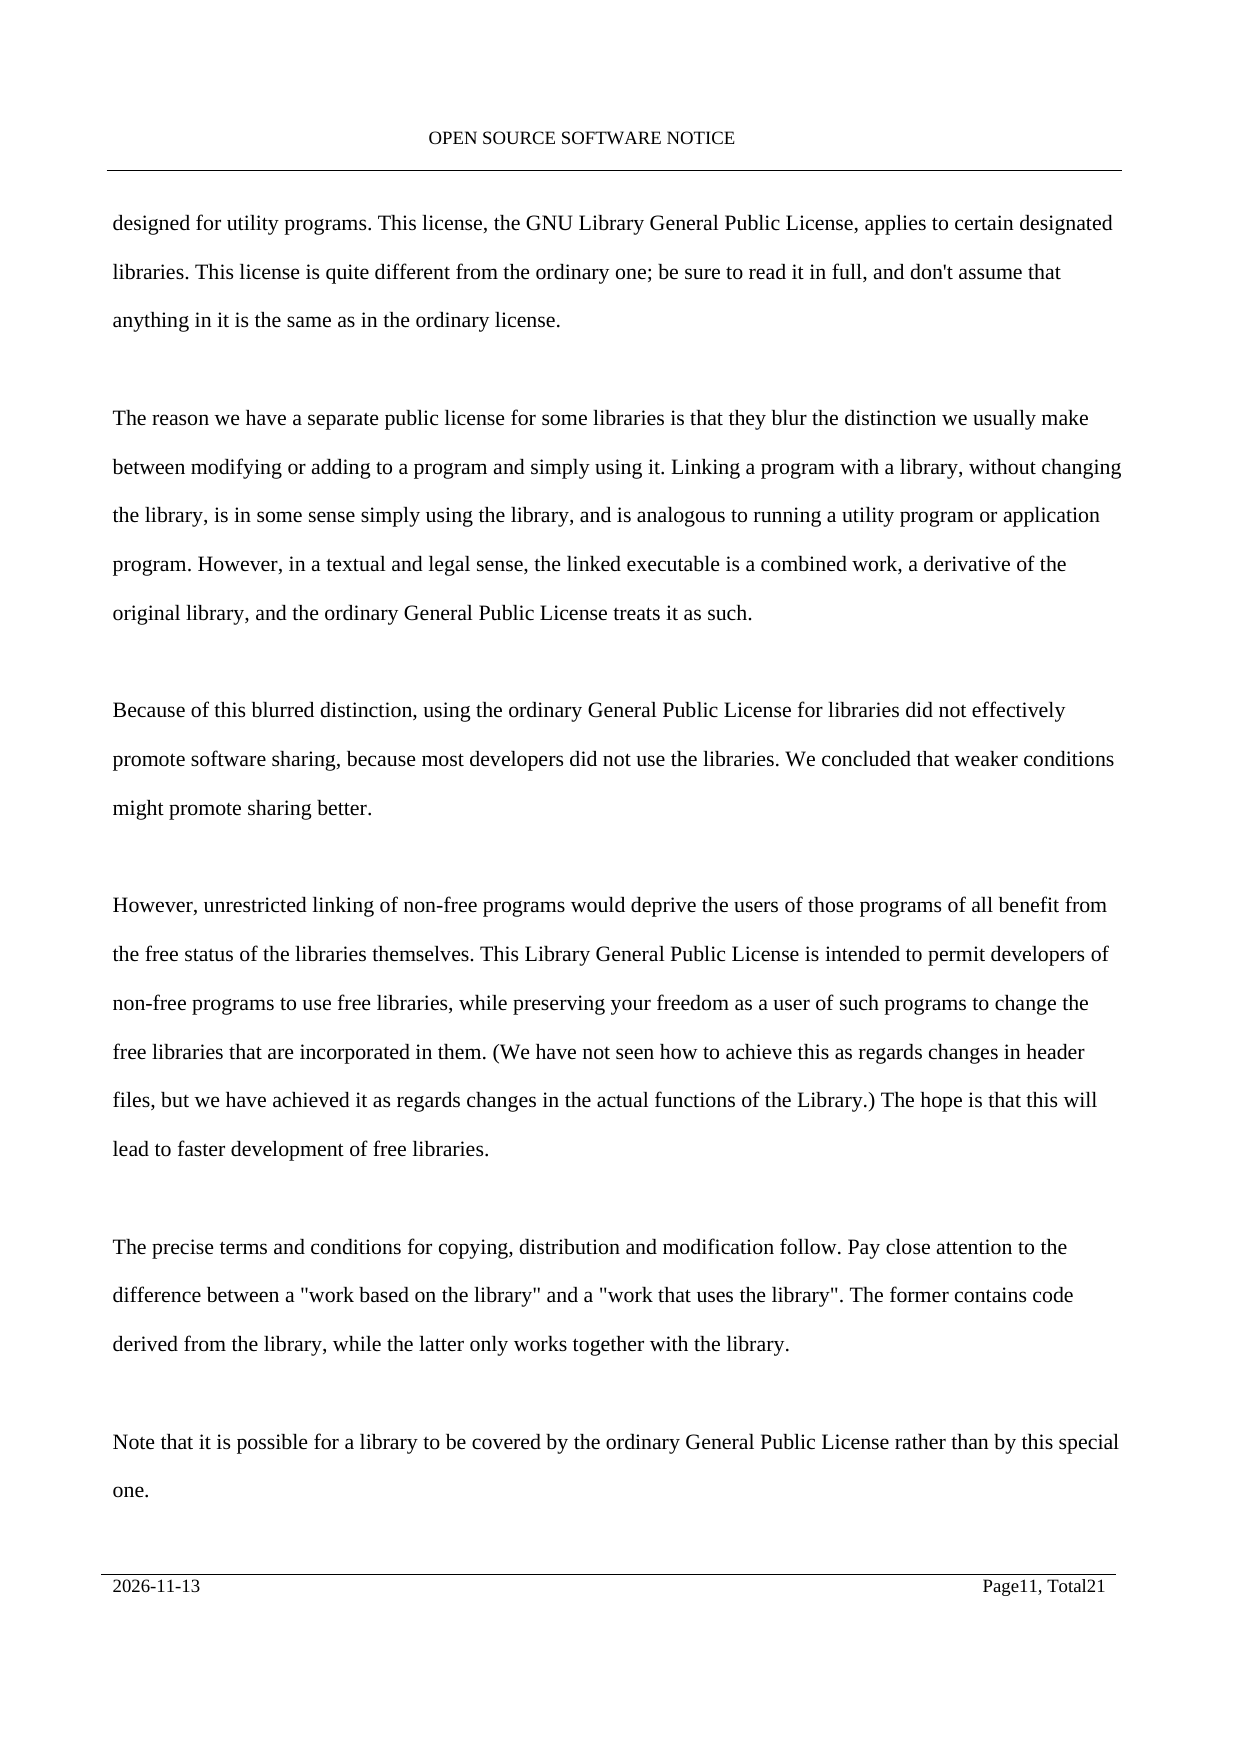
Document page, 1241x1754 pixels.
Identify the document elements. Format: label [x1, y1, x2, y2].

text [112, 206, 1128, 1506]
